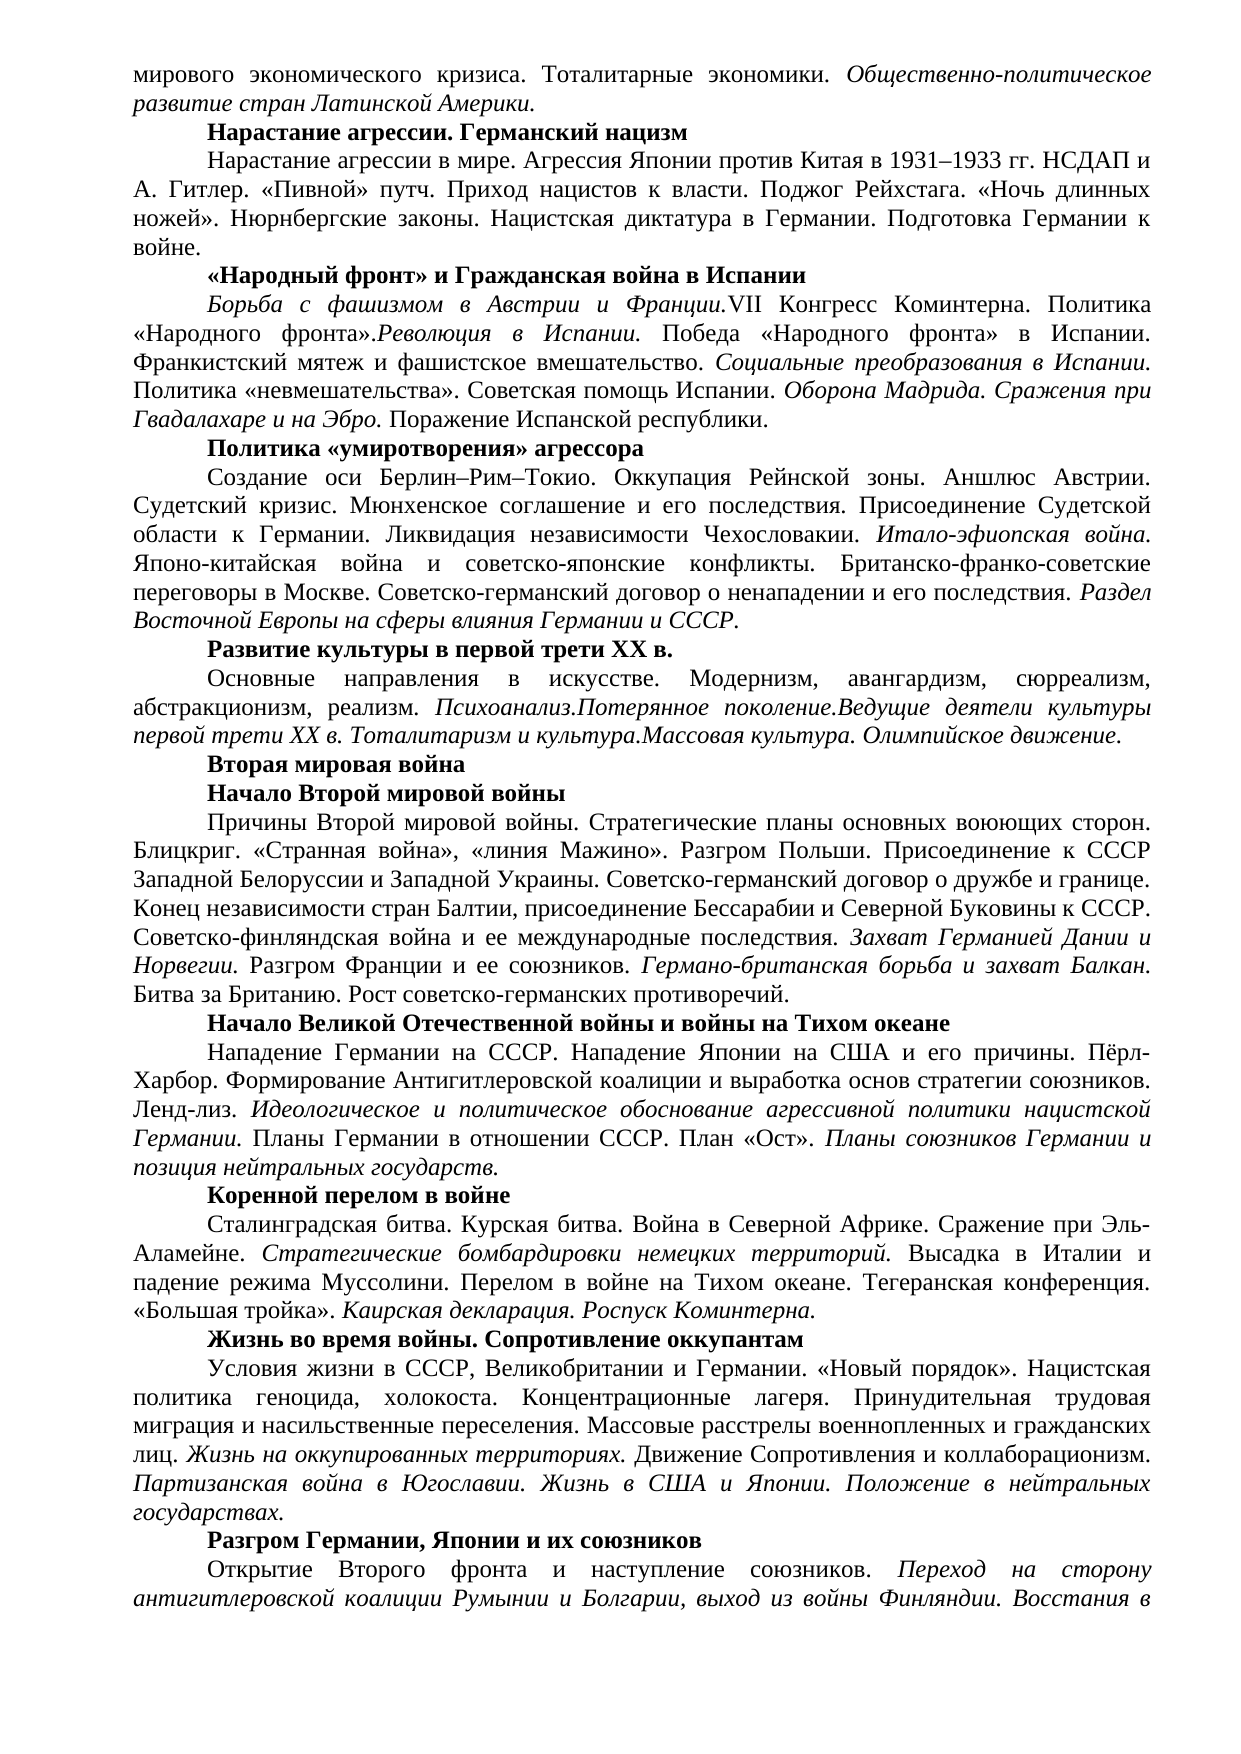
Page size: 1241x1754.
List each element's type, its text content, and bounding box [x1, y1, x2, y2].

text Политика «умиротворения» агрессора [133, 433, 1152, 462]
text Сталинградская битва. Курская битва. Война в Северной Африке. Сражение при Эль-Аламейне. Стратегические бомбардировки немецких территорий. Высадка в Италии и падение режима Муссолини. Перелом в войне на Тихом океане. Тегеранская конференция. «Большая тройка». Каирская декларация. Роспуск Коминтерна. [133, 1209, 1152, 1324]
text Нарастание агрессии в мире. Агрессия Японии против Китая в 1931–1933 гг. НСДАП и А. Гитлер. «Пивной» путч. Приход нацистов к власти. Поджог Рейхстага. «Ночь длинных ножей». Нюрнбергские законы. Нацистская диктатура в Германии. Подготовка Германии к войне. [133, 145, 1152, 260]
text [133, 59, 1152, 117]
text Жизнь во время войны. Сопротивление оккупантам [133, 1324, 1152, 1353]
text Начало Великой Отечественной войны и войны на Тихом океане [133, 1008, 1152, 1037]
text «Народный фронт» и Гражданская война в Испании [133, 260, 1152, 289]
text Создание оси Берлин–Рим–Токио. Оккупация Рейнской зоны. Аншлюс Австрии. Судетский кризис. Мюнхенское соглашение и его последствия. Присоединение Судетской области к Германии. Ликвидация независимости Чехословакии. Итало-эфиопская война. Японо-китайская война и советско-японские конфликты. Британско-франко-советские переговоры в Москве. Советско-германский договор о ненападении и его последствия. Раздел Восточной Европы на сферы влияния Германии и СССР. [133, 462, 1152, 634]
text Нападение Германии на СССР. Нападение Японии на США и его причины. Пёрл-Харбор. Формирование Антигитлеровской коалиции и выработка основ стратегии союзников. Ленд-лиз. Идеологическое и политическое обоснование агрессивной политики нацистской Германии. Планы Германии в отношении СССР. План «Ост». Планы союзников Германии и позиция нейтральных государств. [133, 1037, 1152, 1180]
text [133, 1554, 1152, 1612]
text Причины Второй мировой войны. Стратегические планы основных воюющих сторон. Блицкриг. «Странная война», «линия Мажино». Разгром Польши. Присоединение к СССР Западной Белоруссии и Западной Украины. Советско-германский договор о дружбе и границе. Конец независимости стран Балтии, присоединение Бессарабии и Северной Буковины к СССР. Советско-финляндская война и ее международные последствия. Захват Германией Дании и Норвегии. Разгром Франции и ее союзников. Германо-британская борьба и захват Балкан. Битва за Британию. Рост советско-германских противоречий. [133, 807, 1152, 1008]
text Нарастание агрессии. Германский нацизм [133, 117, 1152, 145]
text Вторая мировая война [133, 749, 1152, 778]
text Условия жизни в СССР, Великобритании и Германии. «Новый порядок». Нацистская политика геноцида, холокоста. Концентрационные лагеря. Принудительная трудовая миграция и насильственные переселения. Массовые расстрелы военнопленных и гражданских лиц. Жизнь на оккупированных территориях. Движение Сопротивления и коллаборационизм. Партизанская война в Югославии. Жизнь в США и Японии. Положение в нейтральных государствах. [133, 1353, 1152, 1525]
text Борьба с фашизмом в Австрии и Франции.VII Конгресс Коминтерна. Политика «Народного фронта».Революция в Испании. Победа «Народного фронта» в Испании. Франкистский мятеж и фашистское вмешательство. Социальные преобразования в Испании. Политика «невмешательства». Советская помощь Испании. Оборона Мадрида. Сражения при Гвадалахаре и на Эбро. Поражение Испанской республики. [133, 289, 1152, 433]
text Развитие культуры в первой трети ХХ в. [133, 634, 1152, 663]
text Разгром Германии, Японии и их союзников [133, 1525, 1152, 1554]
text Основные направления в искусстве. Модернизм, авангардизм, сюрреализм, абстракционизм, реализм. Психоанализ.Потерянное поколение.Ведущие деятели культуры первой трети ХХ в. Тоталитаризм и культура.Массовая культура. Олимпийское движение. [133, 663, 1152, 749]
text Начало Второй мировой войны [133, 778, 1152, 807]
text Коренной перелом в войне [133, 1180, 1152, 1209]
